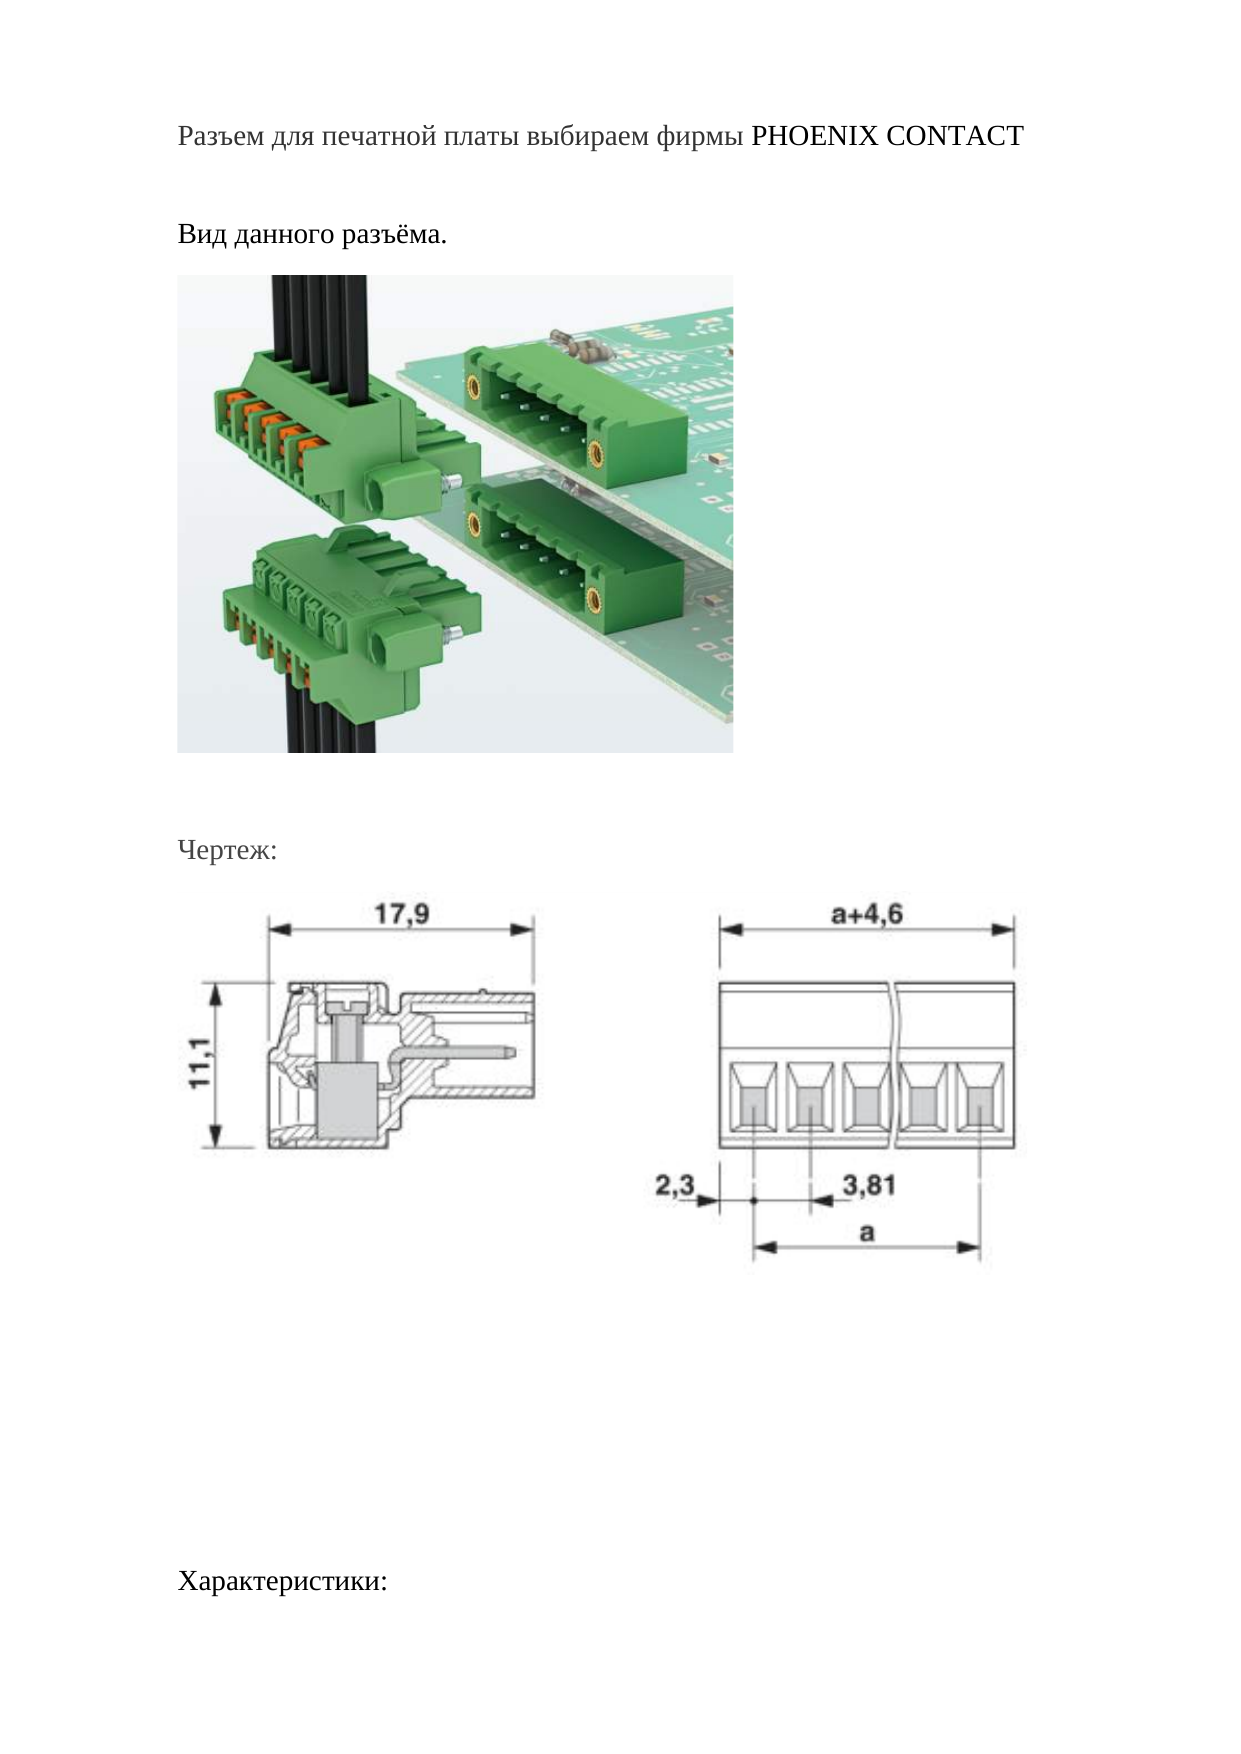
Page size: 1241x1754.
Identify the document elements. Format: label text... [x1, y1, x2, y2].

picture [177, 275, 734, 753]
text Чертеж: [177, 832, 1152, 866]
subtitle Разъем для печатной платы выбираем фирмы PHOENIX CONTACT [177, 118, 1152, 152]
picture [177, 891, 1028, 1275]
text Характеристики: [177, 1563, 1114, 1596]
text Вид данного разъёма. [177, 216, 1152, 249]
